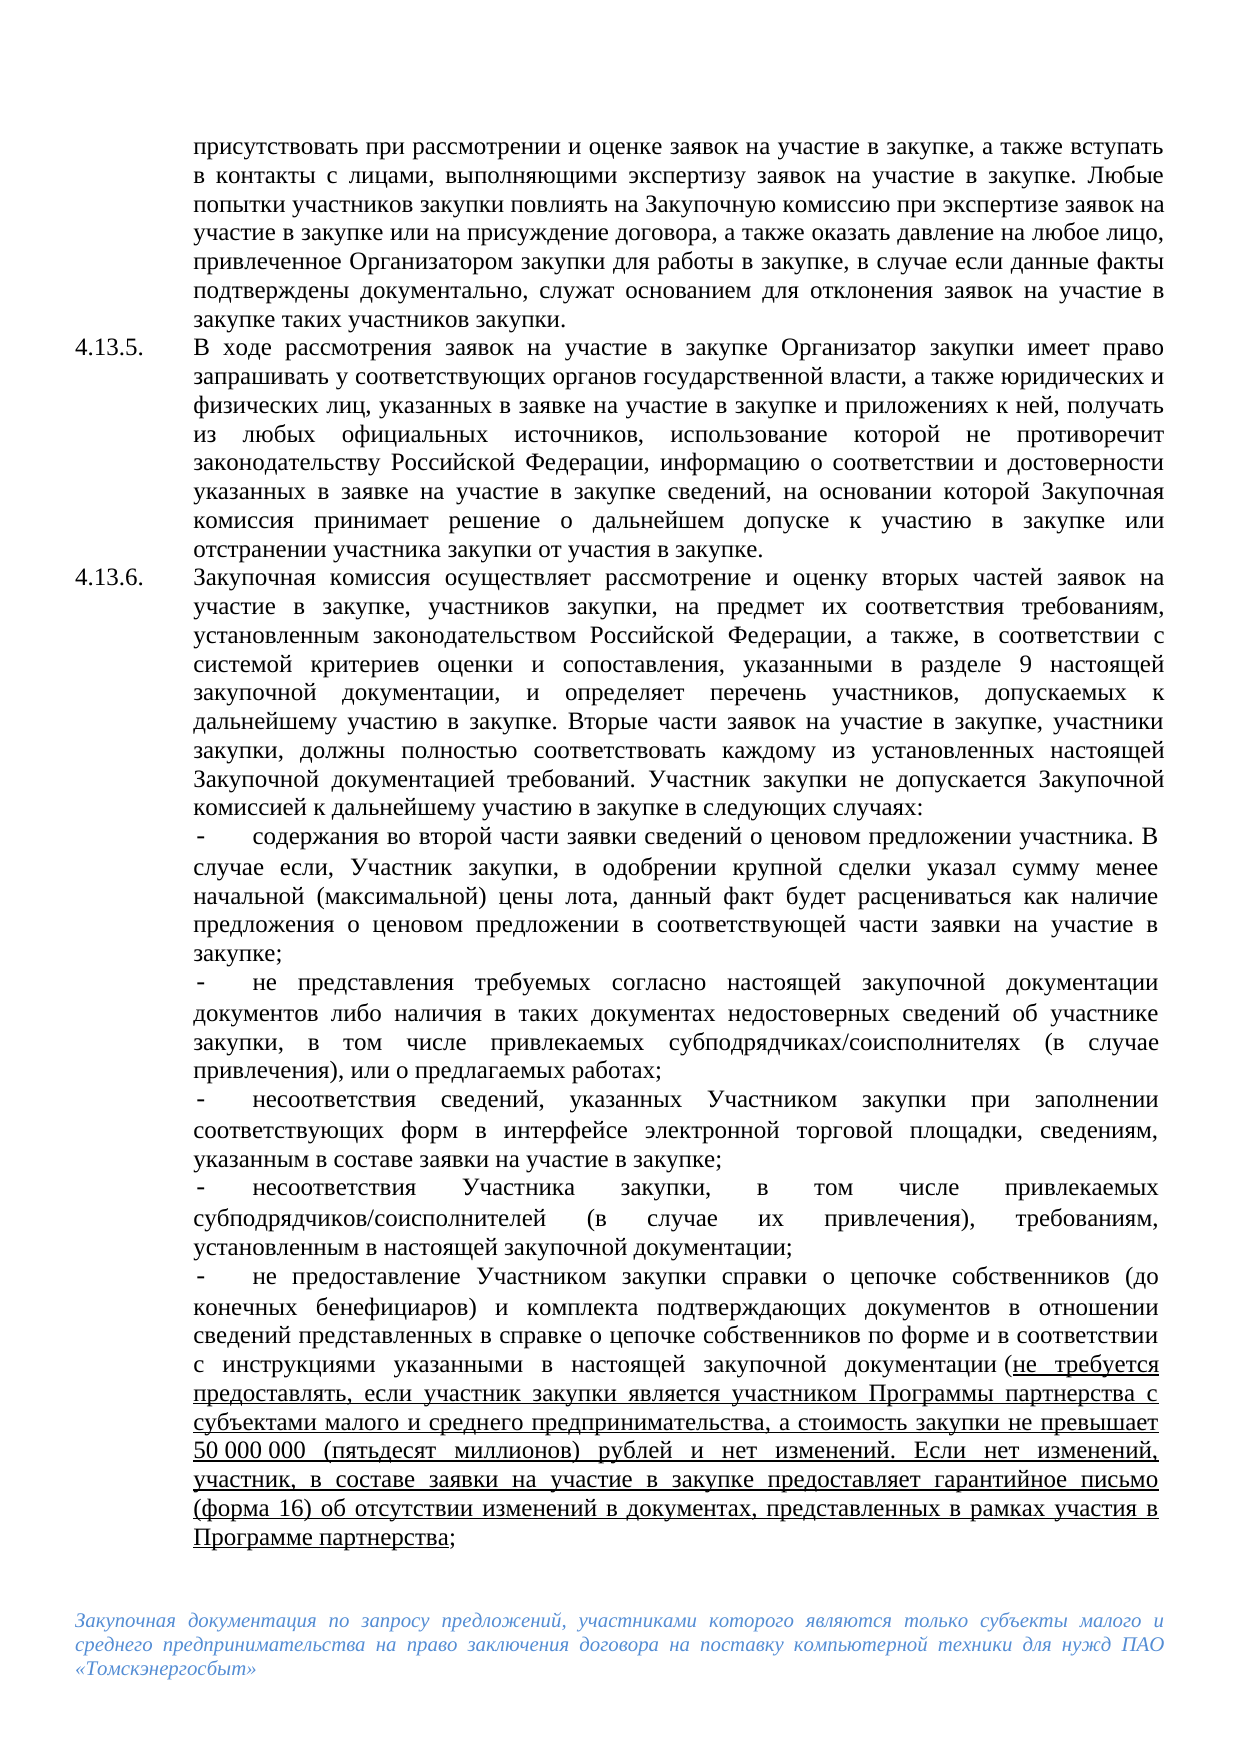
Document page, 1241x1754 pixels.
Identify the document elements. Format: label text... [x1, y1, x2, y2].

list содержания во второй части заявки сведений о ценовом предложении участника. В случае если, Участник закупки, в одобрении крупной сделки указал сумму менее начальной (максимальной) цены лота, данный факт будет расцениваться как наличие предложения о ценовом предложении в соответствующей части заявки на участие в закупке; [193, 821, 1159, 967]
list Закупочная комиссия осуществляет рассмотрение и оценку вторых частей заявок на участие в закупке, участников закупки, на предмет их соответствия требованиям, установленным законодательством Российской Федерации, а также, в соответствии с системой критериев оценки и сопоставления, указанными в разделе 9 настоящей закупочной документации, и определяет перечень участников, допускаемых к дальнейшему участию в закупке. Вторые части заявок на участие в закупке, участники закупки, должны полностью соответствовать каждому из установленных настоящей Закупочной документацией требований. Участник закупки не допускается Закупочной комиссией к дальнейшему участию в закупке в следующих случаях: [75, 562, 1165, 821]
list В ходе рассмотрения заявок на участие в закупке Организатор закупки имеет право запрашивать у соответствующих органов государственной власти, а также юридических и физических лиц, указанных в заявке на участие в закупке и приложениях к ней, получать из любых официальных источников, использование которой не противоречит законодательству Российской Федерации, информацию о соответствии и достоверности указанных в заявке на участие в закупке сведений, на основании которой Закупочная комиссия принимает решение о дальнейшем допуске к участию в закупке или отстранении участника закупки от участия в закупке. [75, 332, 1165, 562]
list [75, 131, 1165, 332]
list несоответствия Участника закупки, в том числе привлекаемых субподрядчиков/соисполнителей (в случае их привлечения), требованиям, установленным в настоящей закупочной документации; [193, 1172, 1159, 1261]
list несоответствия сведений, указанных Участником закупки при заполнении соответствующих форм в интерфейсе электронной торговой площадки, сведениям, указанным в составе заявки на участие в закупке; [193, 1084, 1159, 1172]
list не предоставление Участником закупки справки о цепочке собственников (до конечных бенефициаров) и комплекта подтверждающих документов в отношении сведений представленных в справке о цепочке собственников по форме и в соответствии с инструкциями указанными в настоящей закупочной документации (не требуется предоставлять, если участник закупки является участником Программы партнерства с субъектами малого и среднего предпринимательства, а стоимость закупки не превышает 50 000 000 (пятьдесят миллионов) рублей и нет изменений. Если нет изменений, участник, в составе заявки на участие в закупке предоставляет гарантийное письмо (форма 16) об отсутствии изменений в документах, представленных в рамках участия в Программе партнерства; [193, 1261, 1159, 1403]
list не представления требуемых согласно настоящей закупочной документации документов либо наличия в таких документах недостоверных сведений об участнике закупки, в том числе привлекаемых субподрядчиках/соисполнителях (в случае привлечения), или о предлагаемых работах; [193, 967, 1159, 1084]
